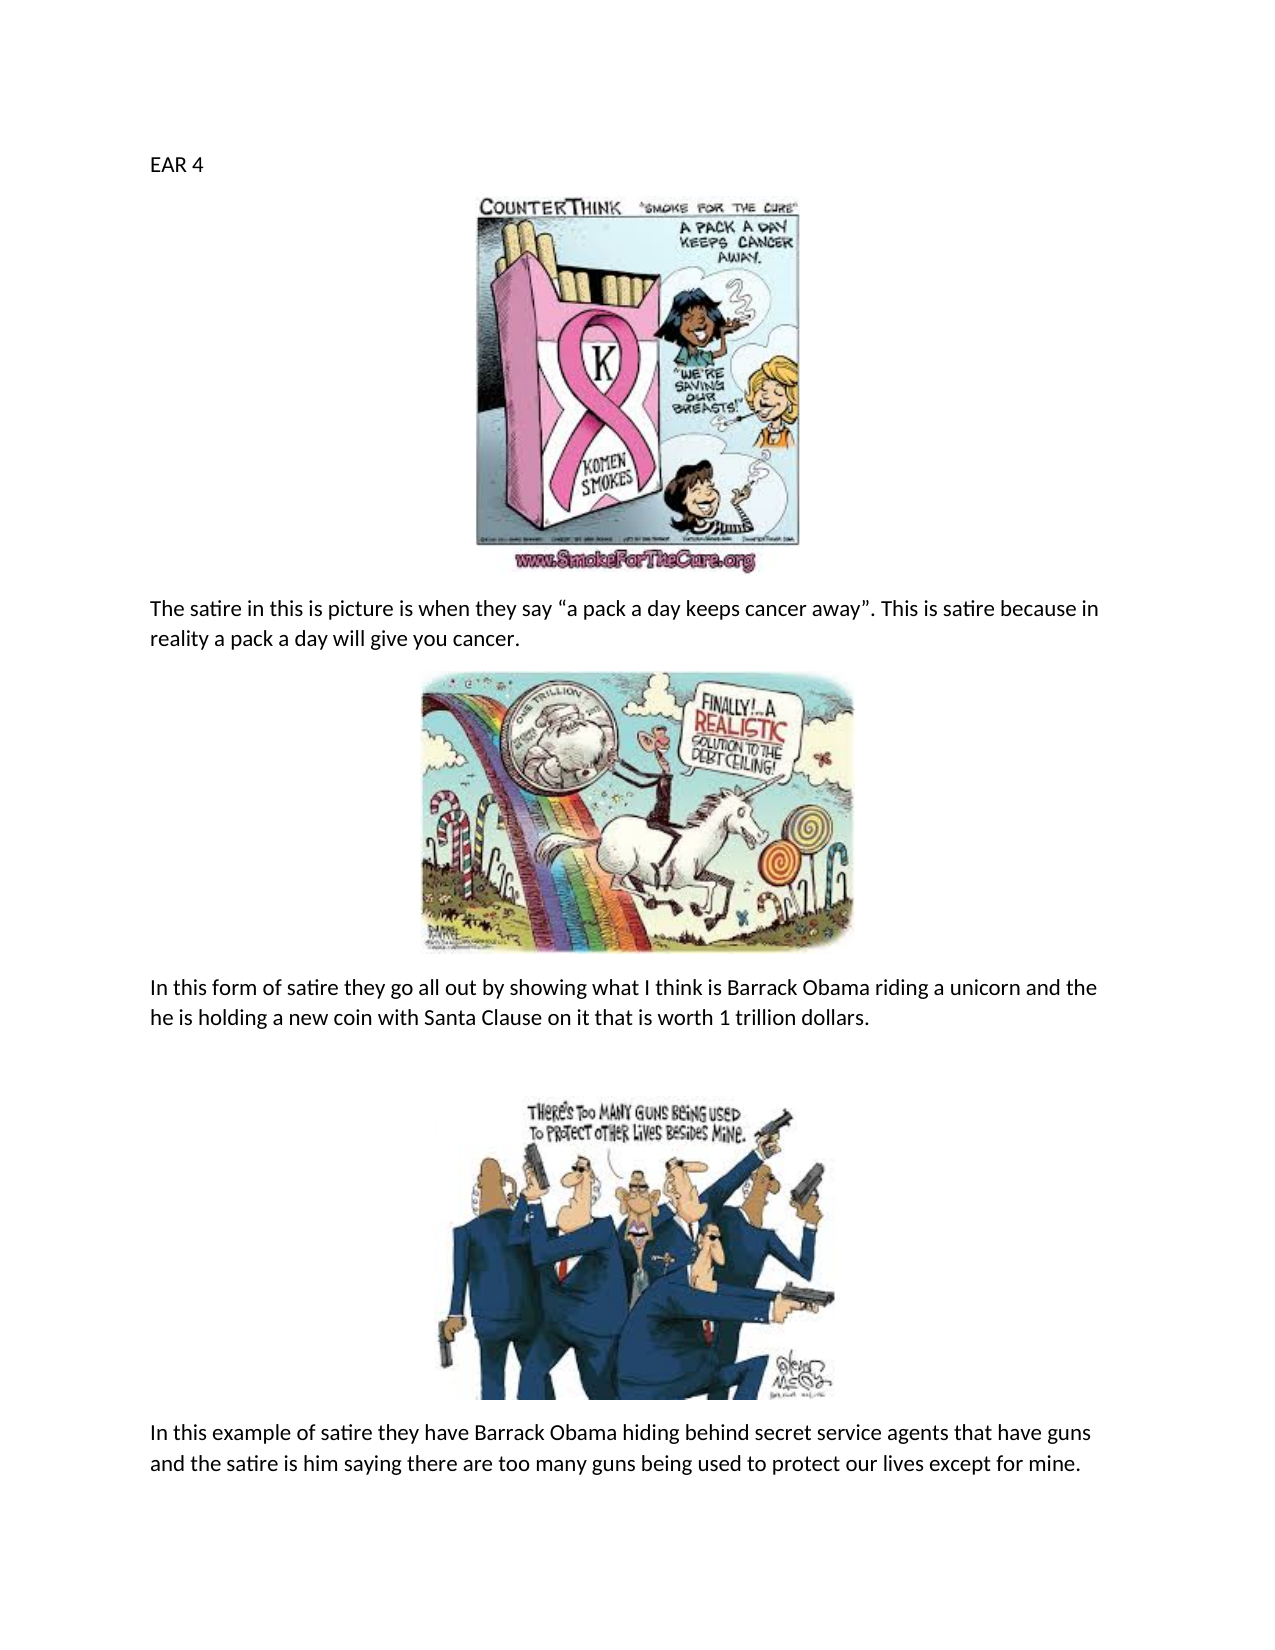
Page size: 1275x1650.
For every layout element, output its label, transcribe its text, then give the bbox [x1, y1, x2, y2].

text EAR 4 [150, 150, 1125, 178]
text The satire in this is picture is when they say “a pack a day keeps cancer away”. This is satire because in reality a pack a day will give you cancer. [150, 594, 1125, 652]
picture [475, 196, 800, 575]
text In this example of satire they have Barrack Obama hiding behind secret service agents that have guns and the satire is him saying there are too many guns being used to protect our lives except for mine. [150, 1418, 1125, 1477]
picture [434, 1096, 841, 1400]
text In this form of satire they go all out by showing what I think is Barrack Obama riding a unicorn and the he is holding a new coin with Santa Clause on it that is worth 1 trillion dollars. [150, 973, 1125, 1031]
picture [420, 671, 855, 954]
